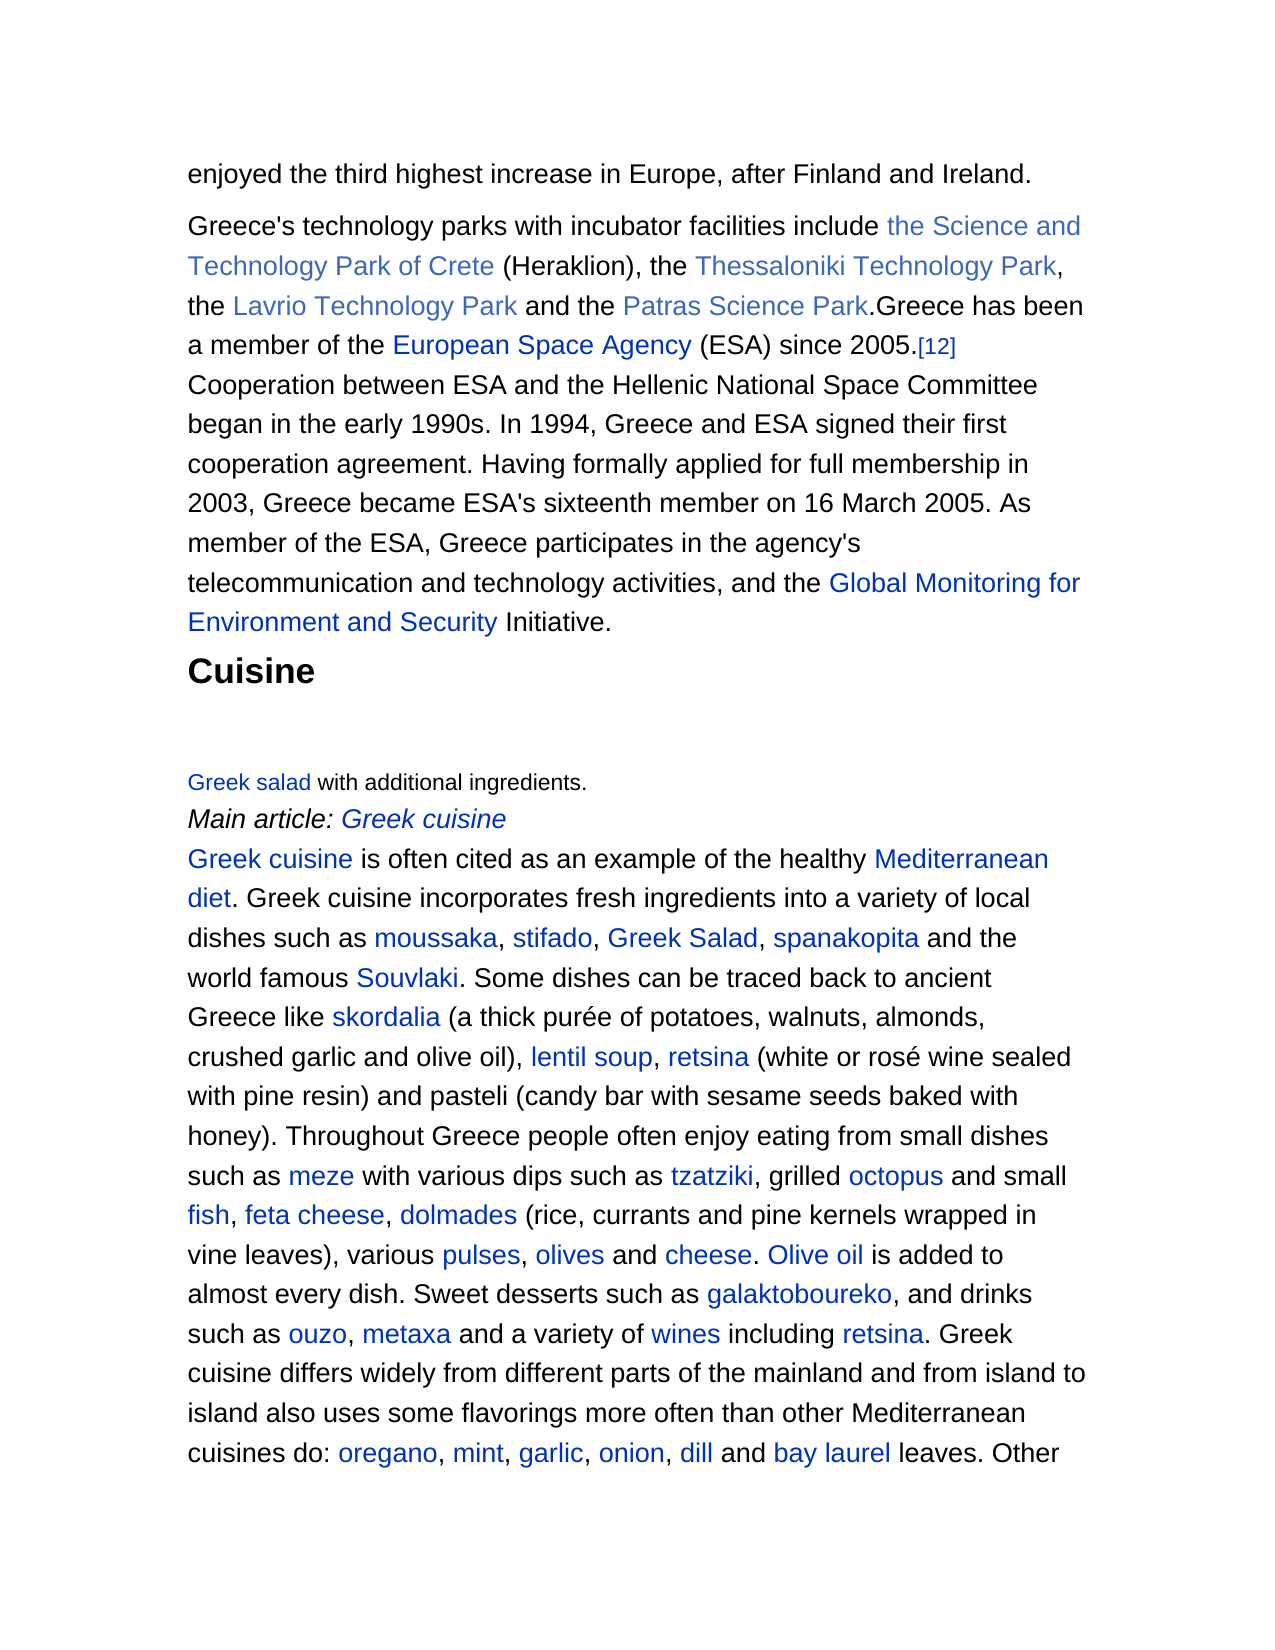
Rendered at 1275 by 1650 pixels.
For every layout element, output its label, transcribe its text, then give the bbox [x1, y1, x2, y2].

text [187, 150, 1087, 189]
text Greek salad with additional ingredients. [187, 764, 1087, 795]
text Cuisine [187, 650, 1087, 691]
text Greece's technology parks with incubator facilities include the Science and Technology Park of Crete (Heraklion), the Thessaloniki Technology Park, the Lavrio Technology Park and the Patras Science Park.Greece has been a member of the European Space Agency (ESA) since 2005.[12] Cooperation between ESA and the Hellenic National Space Committee began in the early 1990s. In 1994, Greece and ESA signed their first cooperation agreement. Having formally applied for full membership in 2003, Greece became ESA's sixteenth member on 16 March 2005. As member of the ESA, Greece participates in the agency's telecommunication and technology activities, and the Global Monitoring for Environment and Security Initiative. [187, 202, 1087, 637]
text Main article: Greek cuisine [187, 795, 1087, 834]
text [187, 834, 1087, 1468]
